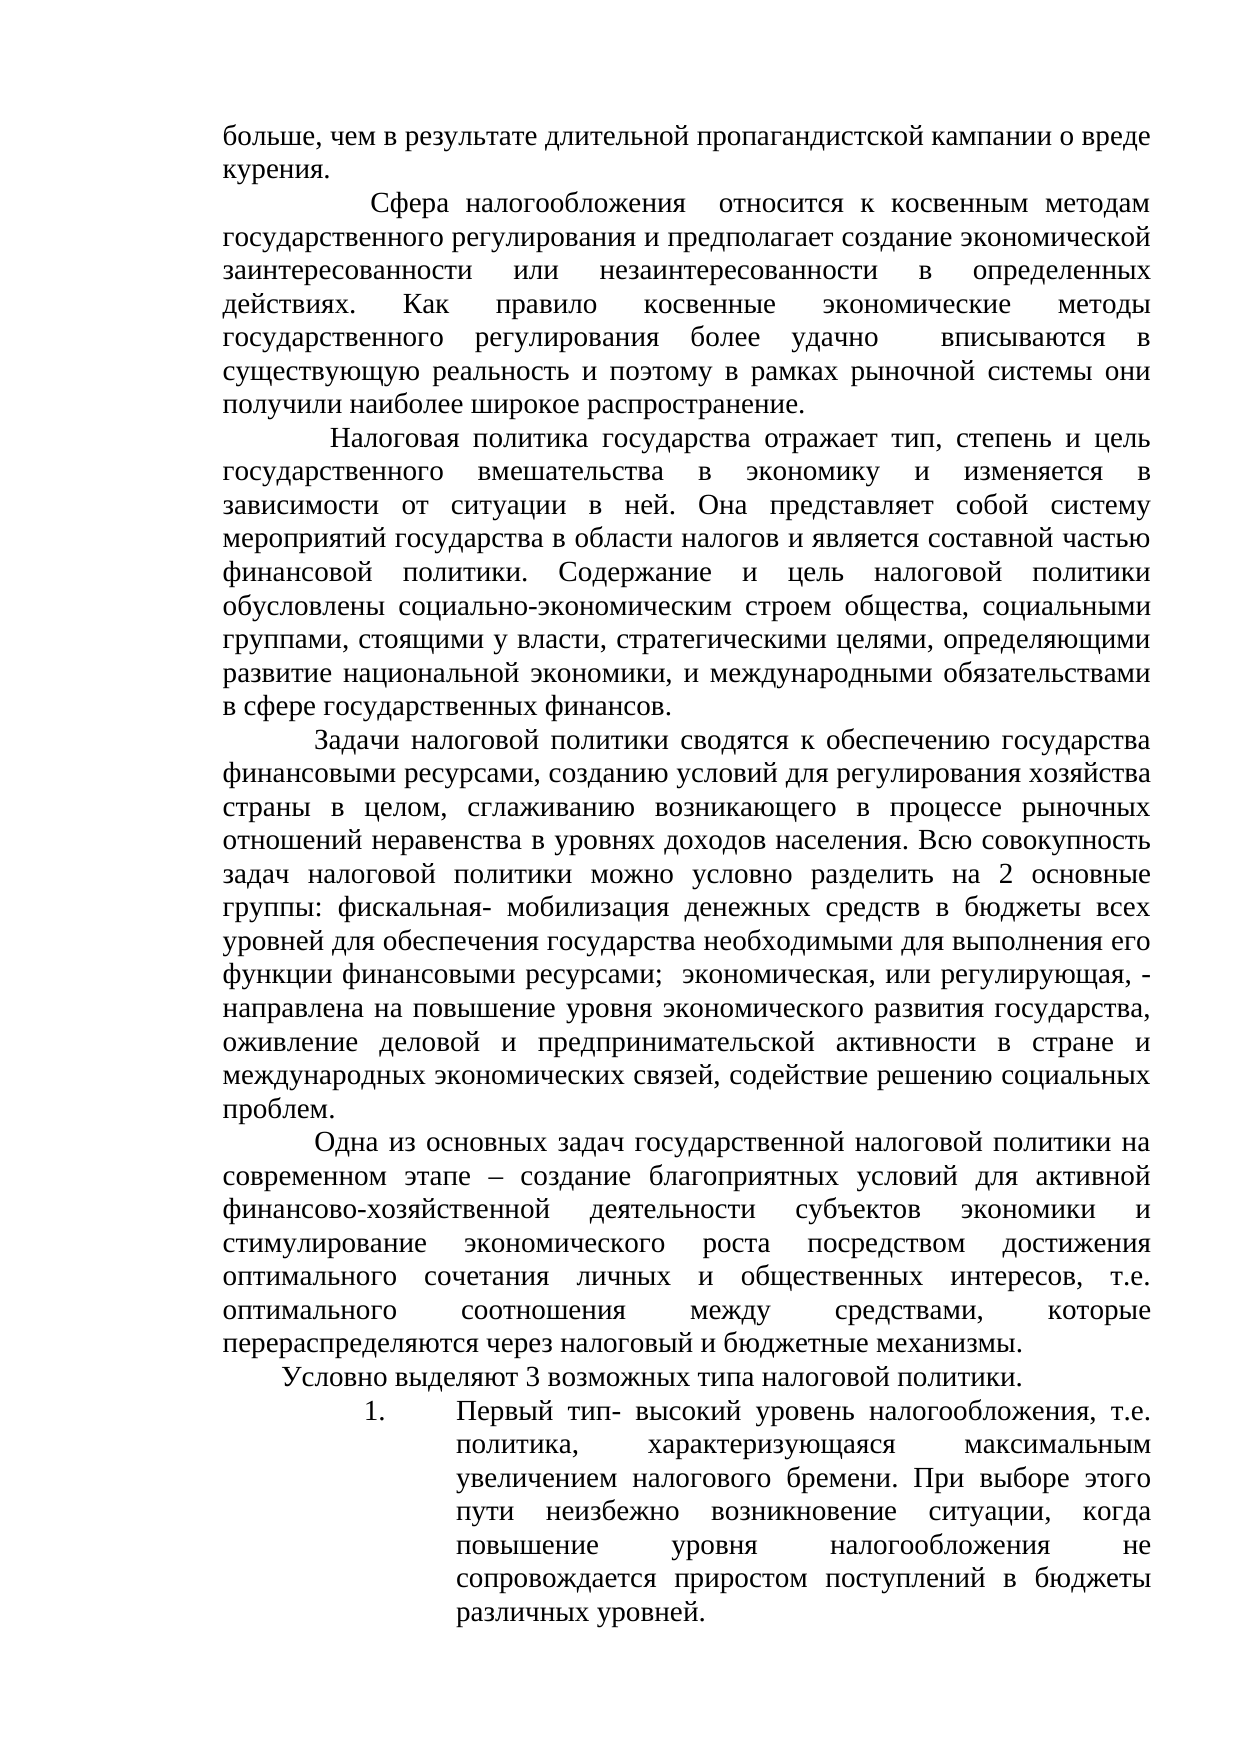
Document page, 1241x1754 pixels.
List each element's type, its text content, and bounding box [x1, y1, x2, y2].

list Задачи налоговой политики сводятся к обеспечению государства финансовыми ресурсами, созданию условий для регулирования хозяйства страны в целом, сглаживанию возникающего в процессе рыночных отношений неравенства в уровнях доходов населения. Всю совокупность задач налоговой политики можно условно разделить на 2 основные группы: фискальная- мобилизация денежных средств в бюджеты всех уровней для обеспечения государства необходимыми для выполнения его функции финансовыми ресурсами; экономическая, или регулирующая, - направлена на повышение уровня экономического развития государства, оживление деловой и предпринимательской активности в стране и международных экономических связей, содействие решению социальных проблем. [222, 722, 1152, 1124]
list Условно выделяют 3 возможных типа налоговой политики. [222, 1359, 1152, 1393]
list Налоговая политика государства отражает тип, степень и цель государственного вмешательства в экономику и изменяется в зависимости от ситуации в ней. Она представляет собой систему мероприятий государства в области налогов и является составной частью финансовой политики. Содержание и цель налоговой политики обусловлены социально-экономическим строем общества, социальными группами, стоящими у власти, стратегическими целями, определяющими развитие национальной экономики, и международными обязательствами в сфере государственных финансов. [222, 420, 1152, 722]
list Первый тип- высокий уровень налогообложения, т.е. политика, характеризующаяся максимальным увеличением налогового бремени. При выборе этого пути неизбежно возникновение ситуации, когда повышение уровня налогообложения не сопровождается приростом поступлений в бюджеты различных уровней. [363, 1393, 1152, 1627]
list Сфера налогообложения относится к косвенным методам государственного регулирования и предполагает создание экономической заинтересованности или незаинтересованности в определенных действиях. Как правило косвенные экономические методы государственного регулирования более удачно вписываются в существующую реальность и поэтому в рамках рыночной системы они получили наиболее широкое распространение. [222, 185, 1152, 420]
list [222, 118, 1152, 185]
list Одна из основных задач государственной налоговой политики на современном этапе – создание благоприятных условий для активной финансово-хозяйственной деятельности субъектов экономики и стимулирование экономического роста посредством достижения оптимального сочетания личных и общественных интересов, т.е. оптимального соотношения между средствами, которые перераспределяются через налоговый и бюджетные механизмы. [222, 1124, 1152, 1359]
